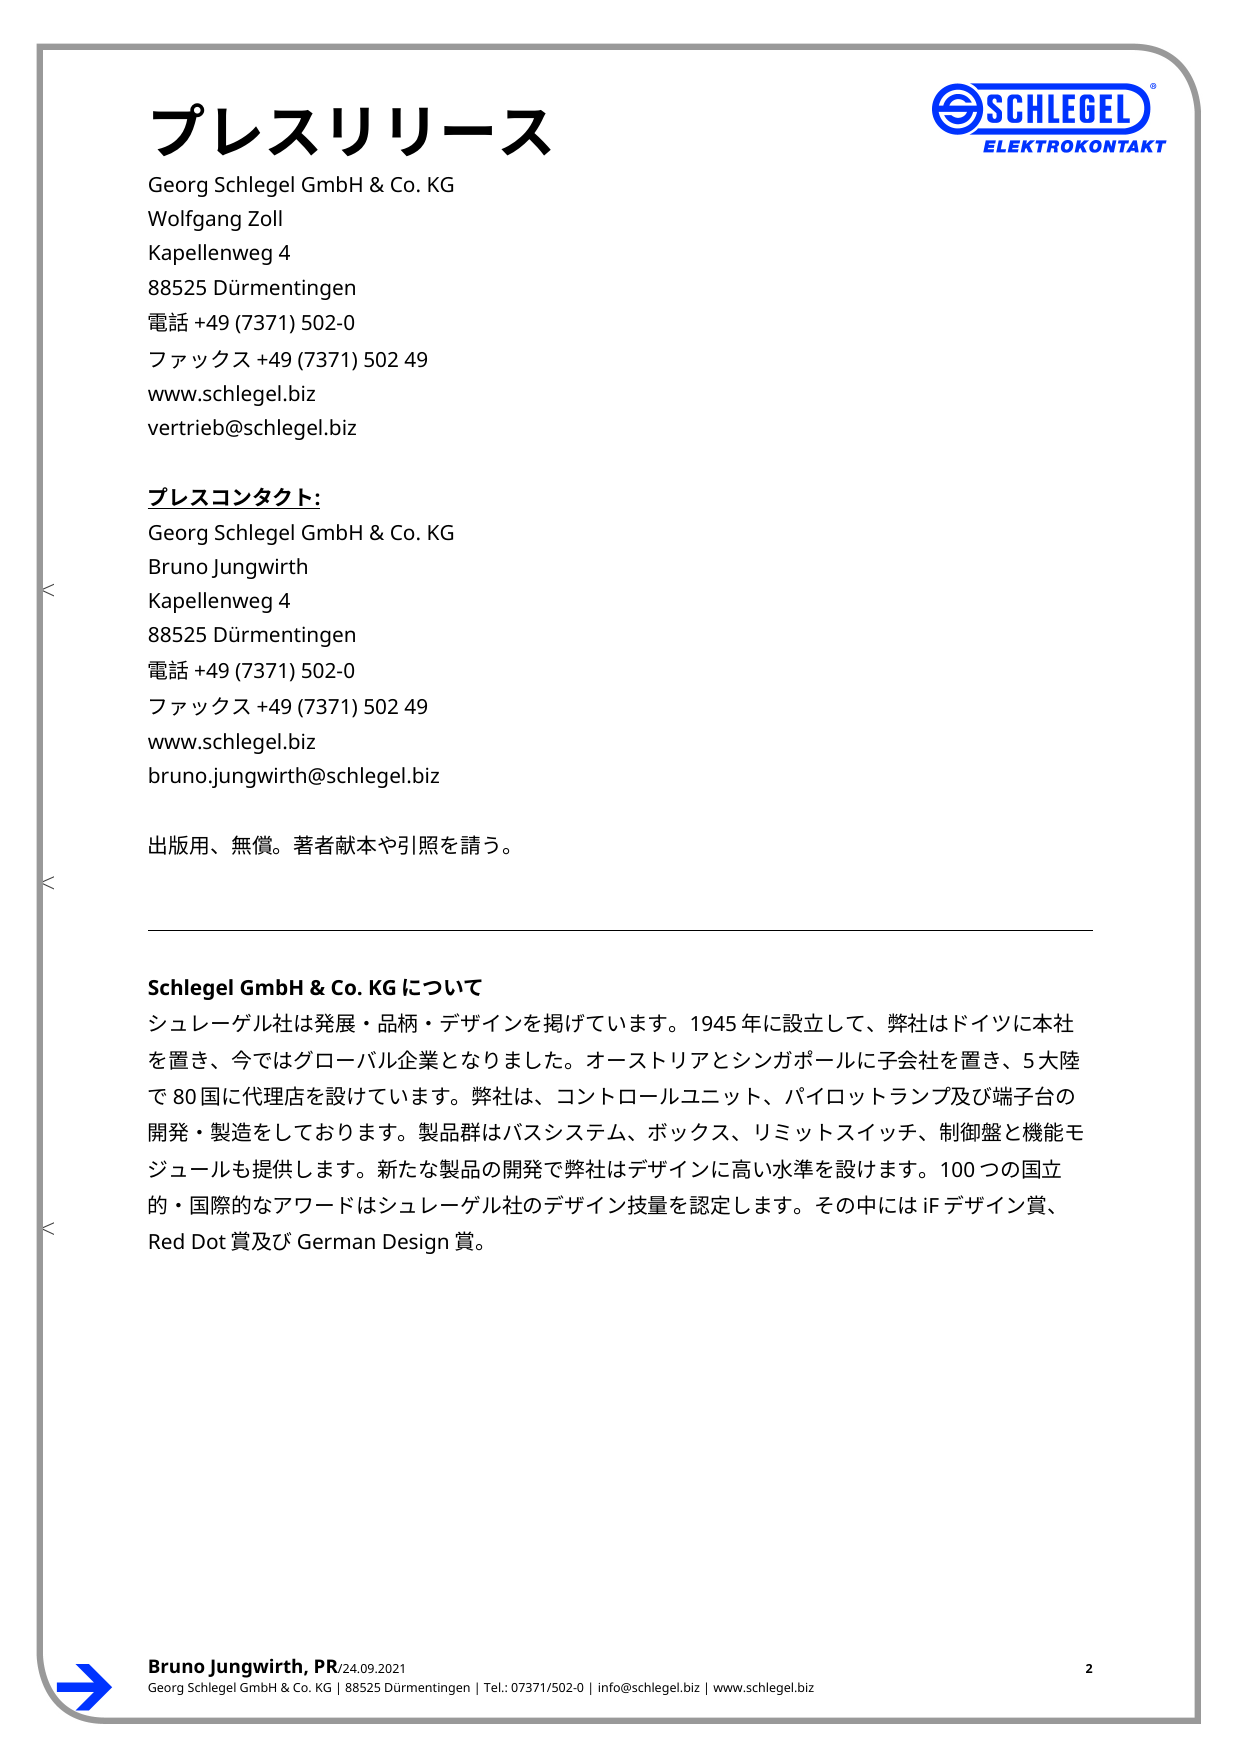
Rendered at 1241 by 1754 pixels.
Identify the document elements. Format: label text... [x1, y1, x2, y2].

text Kapellenweg 4 [148, 238, 1093, 267]
text Bruno Jungwirth [148, 552, 1093, 580]
text シュレーゲル社は発展・品柄・デザインを掲げています。1945年に設立して、弊社はドイツに本社を置き、今ではグローバル企業となりました。オーストリアとシンガポールに子会社を置き、5大陸で80国に代理店を設けています。弊社は、コントロールユニット、パイロットランプ及び端子台の開発・製造をしております。製品群はバスシステム、ボックス、リミットスイッチ、制御盤と機能モジュールも提供します。新たな製品の開発で弊社はデザインに高い水準を設けます。100つの国立的・国際的なアワードはシュレーゲル社のデザイン技量を認定します。その中にはiFデザイン賞、Red Dot賞及びGerman Design賞。 [148, 1007, 1093, 1256]
text ファックス +49 (7371) 502 49 [148, 691, 1093, 721]
text Georg Schlegel GmbH & Co. KG [148, 170, 1093, 199]
text ファックス +49 (7371) 502 49 [148, 343, 1093, 373]
text www.schlegel.biz [148, 727, 1093, 755]
text Georg Schlegel GmbH & Co. KG [148, 518, 1093, 546]
text 電話 +49 (7371) 502-0 [148, 654, 1093, 684]
text Schlegel GmbH & Co. KGについて [148, 971, 1093, 1001]
text 出版用、無償。著者献本や引照を請う。 [148, 829, 1093, 859]
text 88525 Dürmentingen [148, 620, 1093, 648]
picture [0, 5, 1239, 1754]
text Wolfgang Zoll [148, 204, 1093, 233]
text www.schlegel.biz [148, 379, 1093, 408]
text プレスコンタクト: [148, 482, 1093, 512]
text bruno.jungwirth@schlegel.biz [148, 761, 1093, 789]
text 88525 Dürmentingen [148, 273, 1093, 301]
text 電話 +49 (7371) 502-0 [148, 307, 1093, 337]
text vertrieb@schlegel.biz [148, 413, 1093, 442]
text Kapellenweg 4 [148, 586, 1093, 614]
